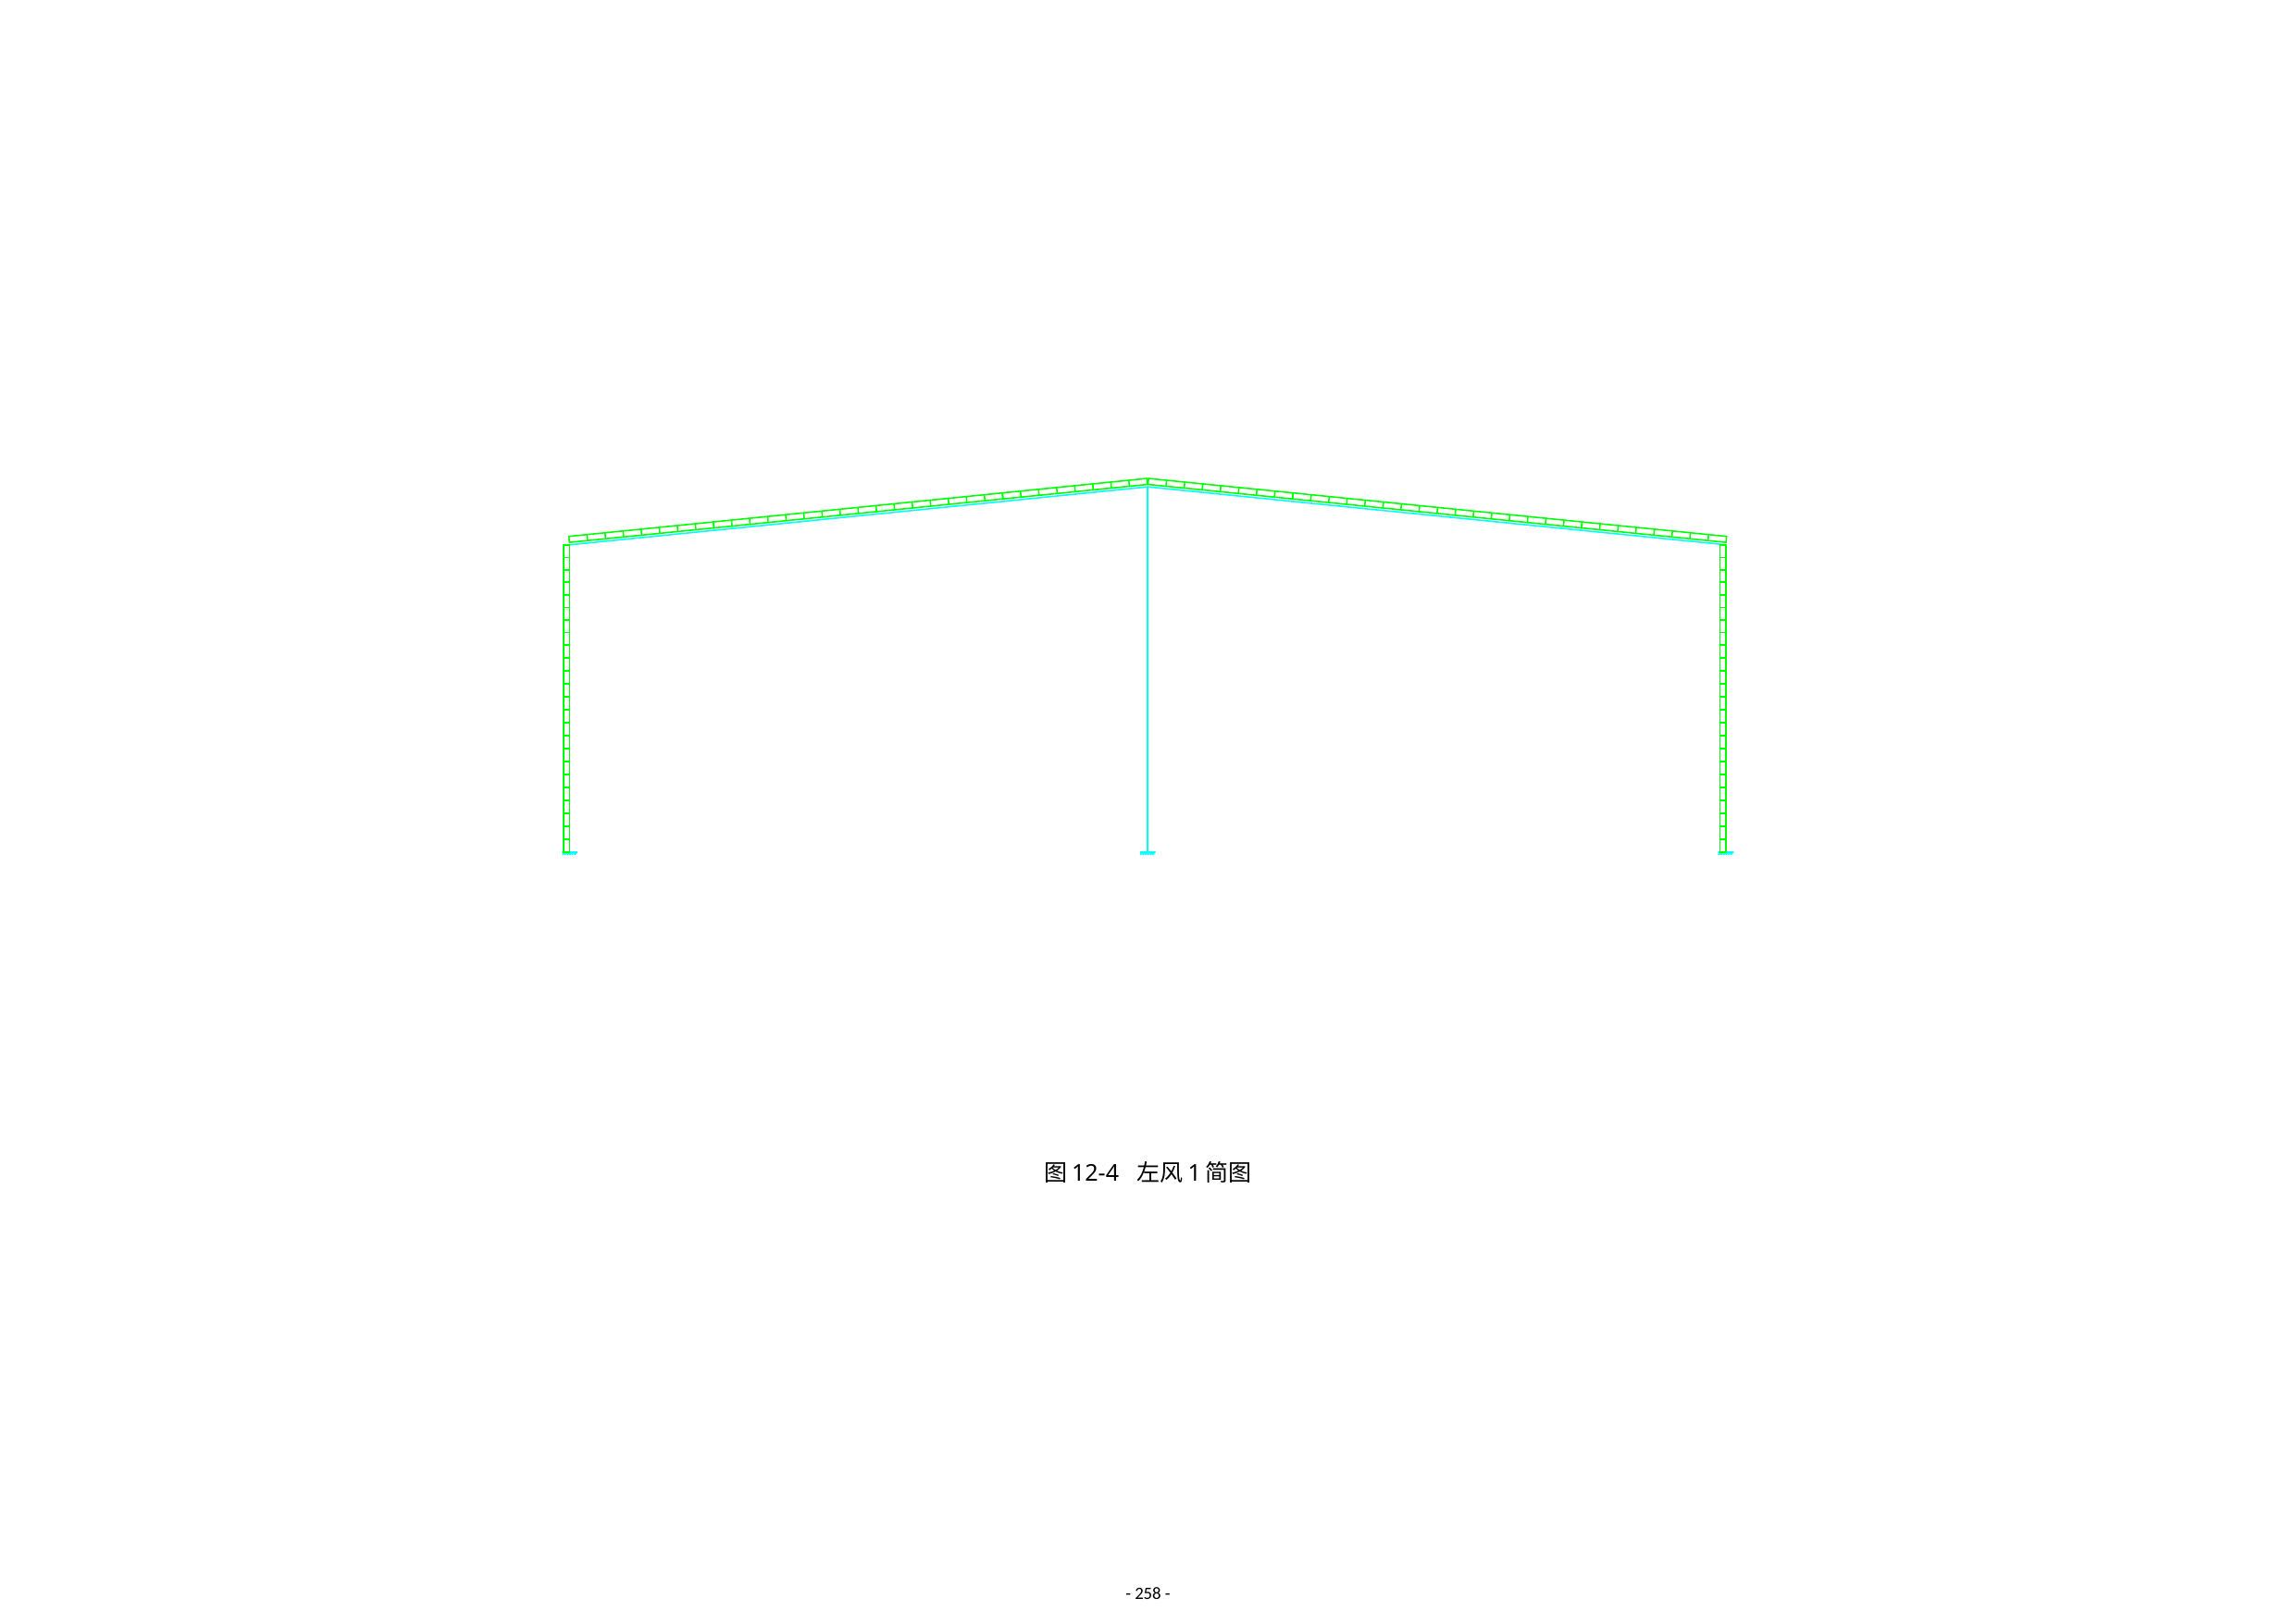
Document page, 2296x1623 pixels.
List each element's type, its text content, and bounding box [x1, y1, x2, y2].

text 图12-4 左风1简图 [137, 1149, 2159, 1193]
